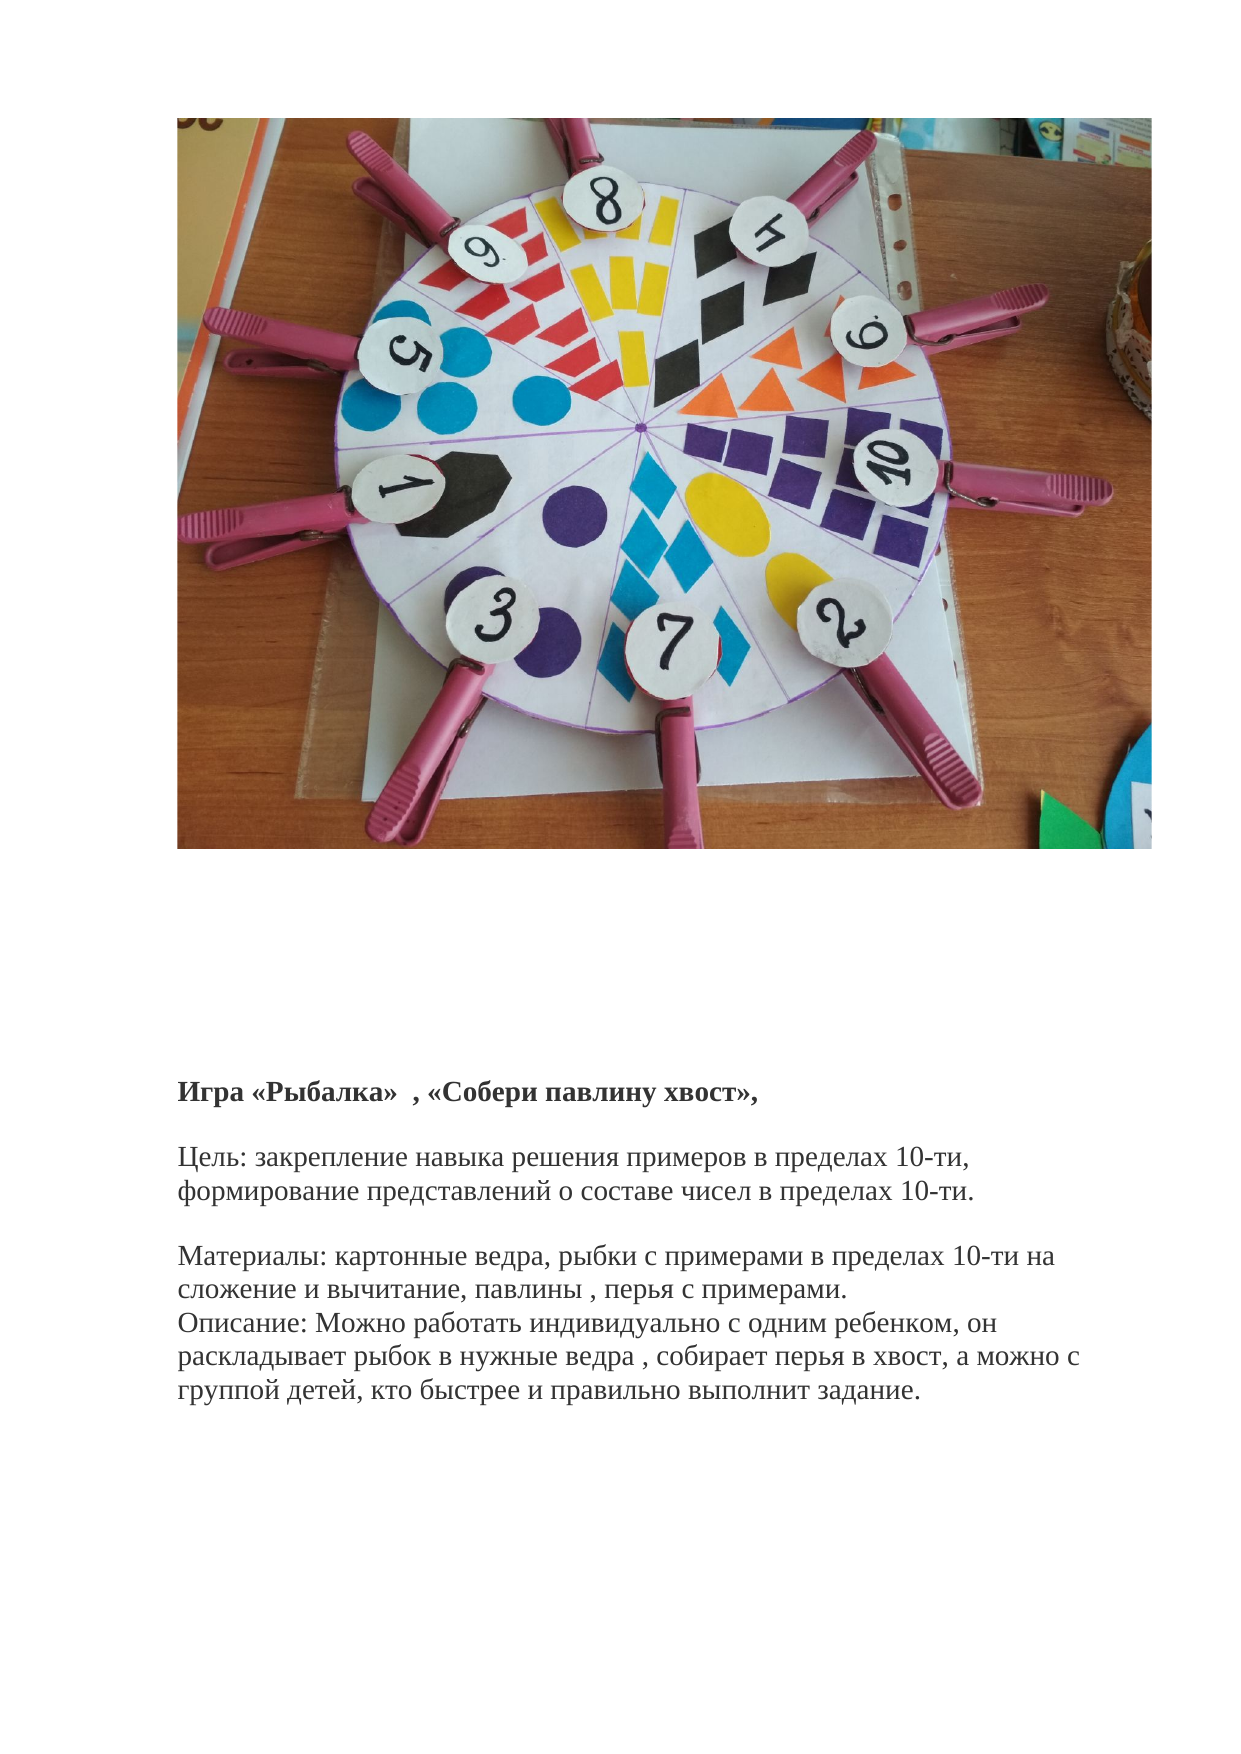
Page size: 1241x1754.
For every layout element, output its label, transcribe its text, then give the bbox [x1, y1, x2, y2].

text Игра «Рыбалка» , «Собери павлину хвост», [177, 1074, 1152, 1108]
text Описание: Можно работать индивидуально с одним ребенком, он раскладывает рыбок в нужные ведра , собирает перья в хвост, а можно с группой детей, кто быстрее и правильно выполнит задание. [177, 1305, 1152, 1405]
text Цель: закрепление навыка решения примеров в пределах 10-ти, формирование представлений о составе чисел в пределах 10-ти. [177, 1139, 1152, 1206]
picture [1145, 736, 1152, 745]
picture [177, 118, 1152, 849]
text Материалы: картонные ведра, рыбки с примерами в пределах 10-ти на сложение и вычитание, павлины , перья с примерами. [177, 1238, 1152, 1305]
